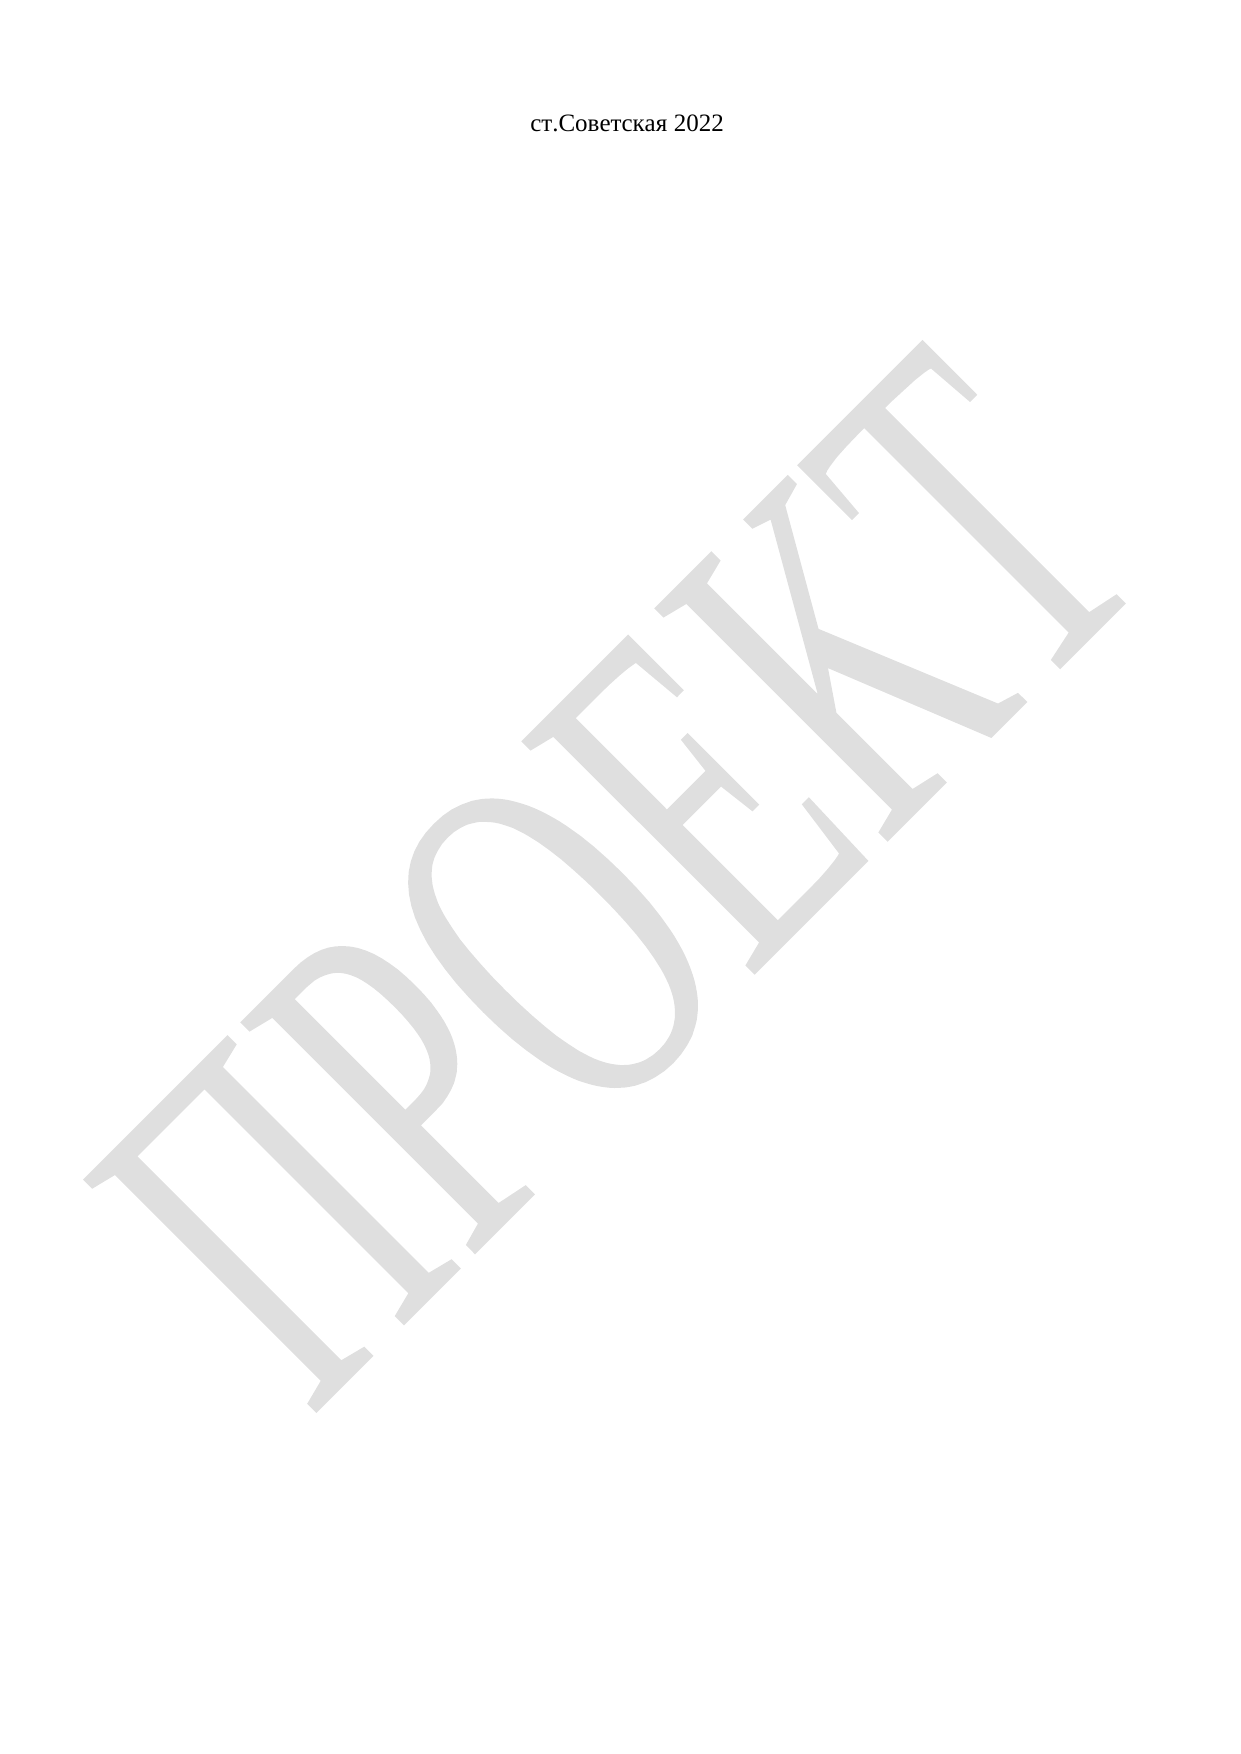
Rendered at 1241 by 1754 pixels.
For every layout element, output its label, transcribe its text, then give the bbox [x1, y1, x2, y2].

text ст.Советская 2022 [190, 108, 1063, 137]
